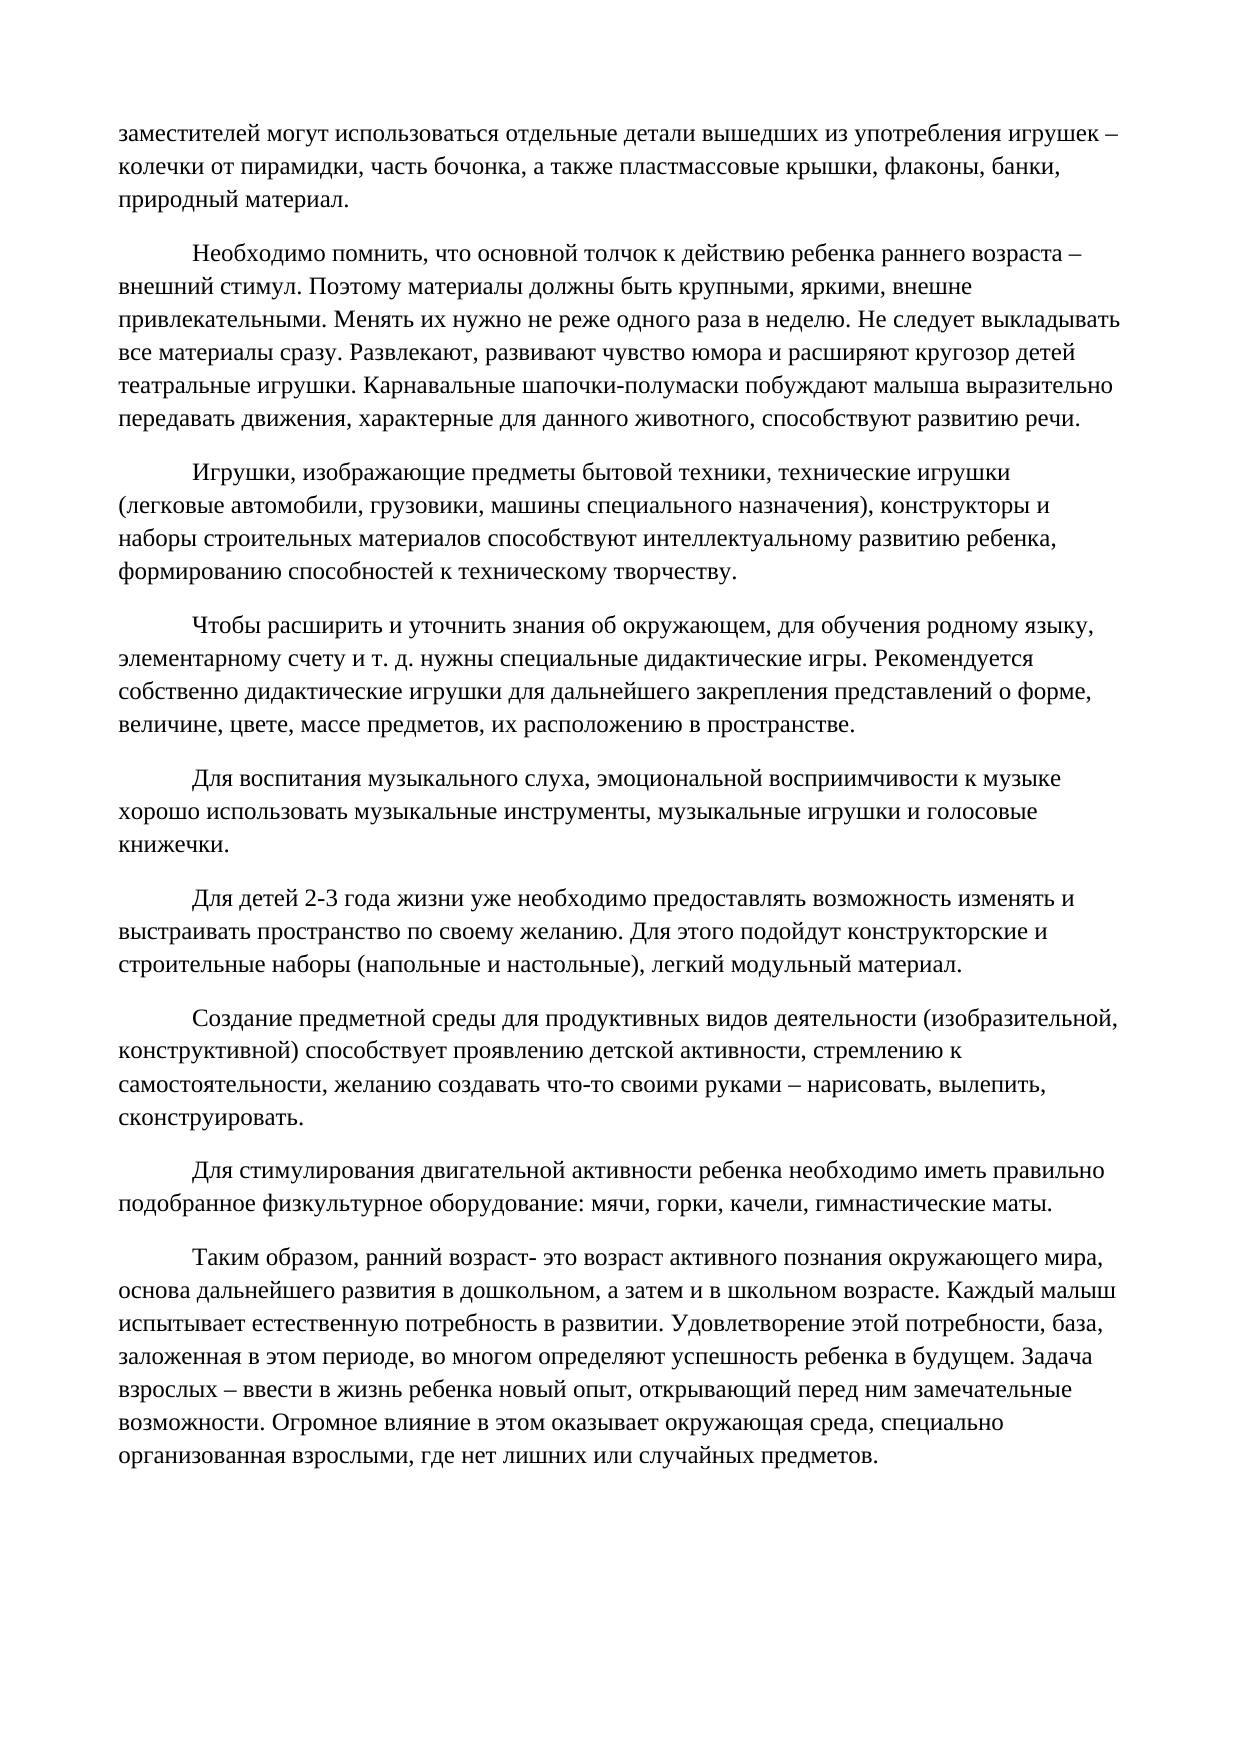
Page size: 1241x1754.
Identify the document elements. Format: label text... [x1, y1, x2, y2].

text Для воспитания музыкального слуха, эмоциональной восприимчивости к музыке хорошо использовать музыкальные инструменты, музыкальные игрушки и голосовые книжечки. [118, 763, 1122, 858]
text Таким образом, ранний возраст- это возраст активного познания окружающего мира, основа дальнейшего развития в дошкольном, а затем и в школьном возрасте. Каждый малыш испытывает естественную потребность в развитии. Удовлетворение этой потребности, база, заложенная в этом периоде, во многом определяют успешность ребенка в будущем. Задача взрослых – ввести в жизнь ребенка новый опыт, открывающий перед ним замечательные возможности. Огромное влияние в этом оказывает окружающая среда, специально организованная взрослыми, где нет лишних или случайных предметов. [118, 1242, 1122, 1469]
text Для детей 2-3 года жизни уже необходимо предоставлять возможность изменять и выстраивать пространство по своему желанию. Для этого подойдут конструкторские и строительные наборы (напольные и настольные), легкий модульный материал. [118, 883, 1122, 977]
text Чтобы расширить и уточнить знания об окружающем, для обучения родному языку, элементарному счету и т. д. нужны специальные дидактические игры. Рекомендуется собственно дидактические игрушки для дальнейшего закрепления представлений о форме, величине, цвете, массе предметов, их расположению в пространстве. [118, 610, 1122, 738]
text Необходимо помнить, что основной толчок к действию ребенка раннего возраста – внешний стимул. Поэтому материалы должны быть крупными, яркими, внешне привлекательными. Менять их нужно не реже одного раза в неделю. Не следует выкладывать все материалы сразу. Развлекают, развивают чувство юмора и расширяют кругозор детей театральные игрушки. Карнавальные шапочки-полумаски побуждают малыша выразительно передавать движения, характерные для данного животного, способствуют развитию речи. [118, 238, 1122, 432]
text Игрушки, изображающие предметы бытовой техники, технические игрушки (легковые автомобили, грузовики, машины специального назначения), конструкторы и наборы строительных материалов способствуют интеллектуальному развитию ребенка, формированию способностей к техническому творчеству. [118, 457, 1122, 585]
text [118, 118, 1122, 213]
text Создание предметной среды для продуктивных видов деятельности (изобразительной, конструктивной) способствует проявлению детской активности, стремлению к самостоятельности, желанию создавать что-то своими руками – нарисовать, вылепить, сконструировать. [118, 1003, 1122, 1130]
text Для стимулирования двигательной активности ребенка необходимо иметь правильно подобранное физкультурное оборудование: мячи, горки, качели, гимнастические маты. [118, 1156, 1122, 1217]
